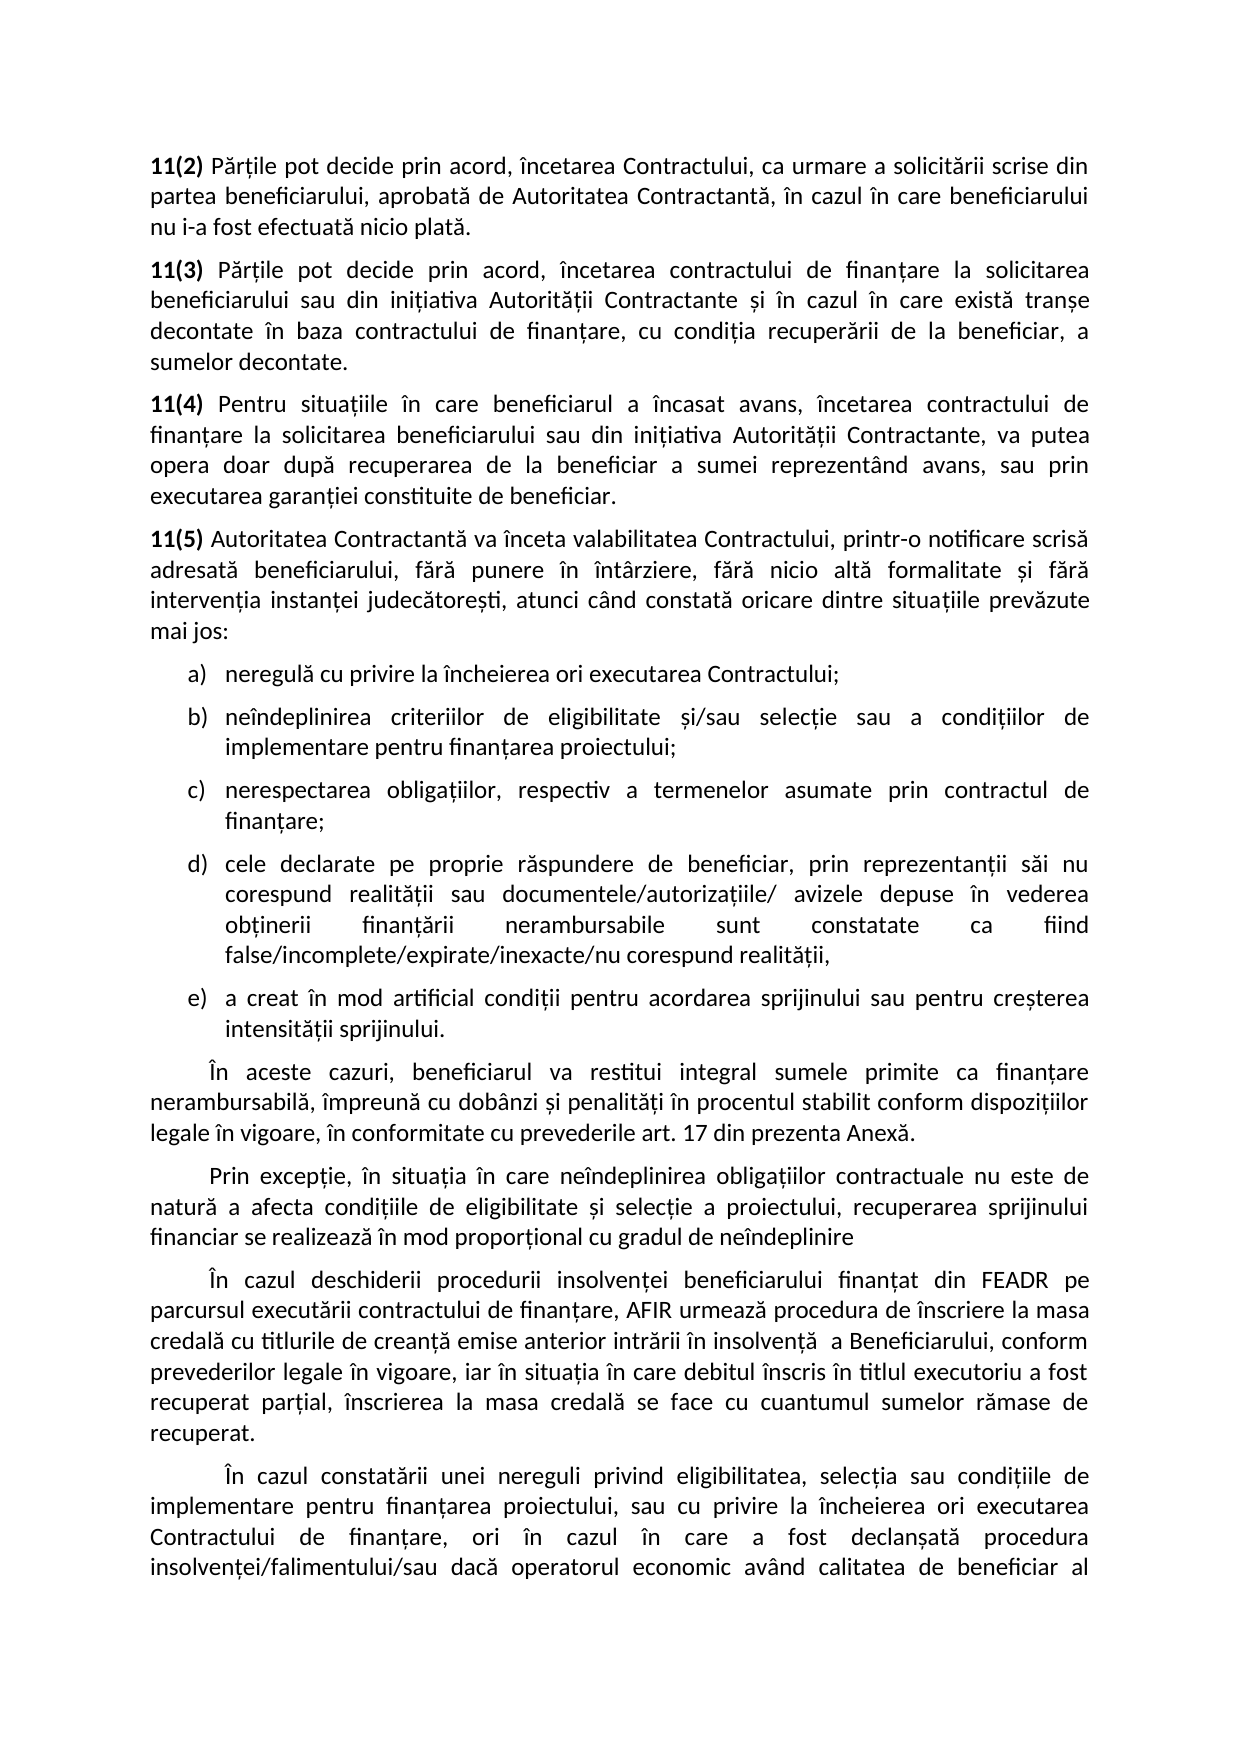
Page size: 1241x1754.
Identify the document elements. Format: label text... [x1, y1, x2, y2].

text 11(5) Autoritatea Contractantă va înceta valabilitatea Contractului, printr-o notificare scrisă adresată beneficiarului, fără punere în întârziere, fără nicio altă formalitate şi fără intervenţia instanţei judecătoreşti, atunci când constată oricare dintre situațiile prevăzute mai jos: [150, 523, 1090, 645]
list neîndeplinirea criteriilor de eligibilitate și/sau selecție sau a condițiilor de implementare pentru finanțarea proiectului; [187, 701, 1090, 762]
text 11(3) Părţile pot decide prin acord, încetarea contractului de finanțare la solicitarea beneficiarului sau din iniţiativa Autorității Contractante și în cazul în care există tranșe decontate în baza contractului de finanțare, cu condiția recuperării de la beneficiar, a sumelor decontate. [150, 254, 1090, 376]
text În aceste cazuri, beneficiarul va restitui integral sumele primite ca finanţare nerambursabilă, împreună cu dobânzi şi penalităţi în procentul stabilit conform dispoziţiilor legale în vigoare, în conformitate cu prevederile art. 17 din prezenta Anexă. [150, 1056, 1090, 1148]
text 11(2) Părţile pot decide prin acord, încetarea Contractului, ca urmare a solicitării scrise din partea beneficiarului, aprobată de Autoritatea Contractantă, în cazul în care beneficiarului nu i-a fost efectuată nicio plată. [150, 150, 1090, 242]
list cele declarate pe proprie răspundere de beneficiar, prin reprezentanţii săi nu corespund realităţii sau documentele/autorizaţiile/ avizele depuse în vederea obţinerii finanţării nerambursabile sunt constatate ca fiind false/incomplete/expirate/inexacte/nu corespund realităţii, [187, 848, 1090, 970]
list nerespectarea obligațiilor, respectiv a termenelor asumate prin contractul de finanțare; [187, 774, 1090, 835]
list a creat în mod artificial condiții pentru acordarea sprijinului sau pentru creșterea intensității sprijinului. [187, 982, 1090, 1043]
text 11(4) Pentru situațiile în care beneficiarul a încasat avans, încetarea contractului de finanțare la solicitarea beneficiarului sau din inițiativa Autorității Contractante, va putea opera doar după recuperarea de la beneficiar a sumei reprezentând avans, sau prin executarea garanției constituite de beneficiar. [150, 389, 1090, 511]
text În cazul deschiderii procedurii insolvenței beneficiarului finanțat din FEADR pe parcursul executării contractului de finanțare, AFIR urmează procedura de înscriere la masa credală cu titlurile de creanţă emise anterior intrării în insolvenţă a Beneficiarului, conform prevederilor legale în vigoare, iar în situaţia în care debitul înscris în titlul executoriu a fost recuperat parţial, înscrierea la masa credală se face cu cuantumul sumelor rămase de recuperat. [150, 1264, 1090, 1447]
text Prin excepție, în situația în care neîndeplinirea obligațiilor contractuale nu este de natură a afecta condiţiile de eligibilitate şi selecţie a proiectului, recuperarea sprijinului financiar se realizează în mod proporțional cu gradul de neîndeplinire [150, 1160, 1090, 1252]
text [150, 1460, 1090, 1582]
list neregulă cu privire la încheierea ori executarea Contractului; [187, 658, 1090, 688]
